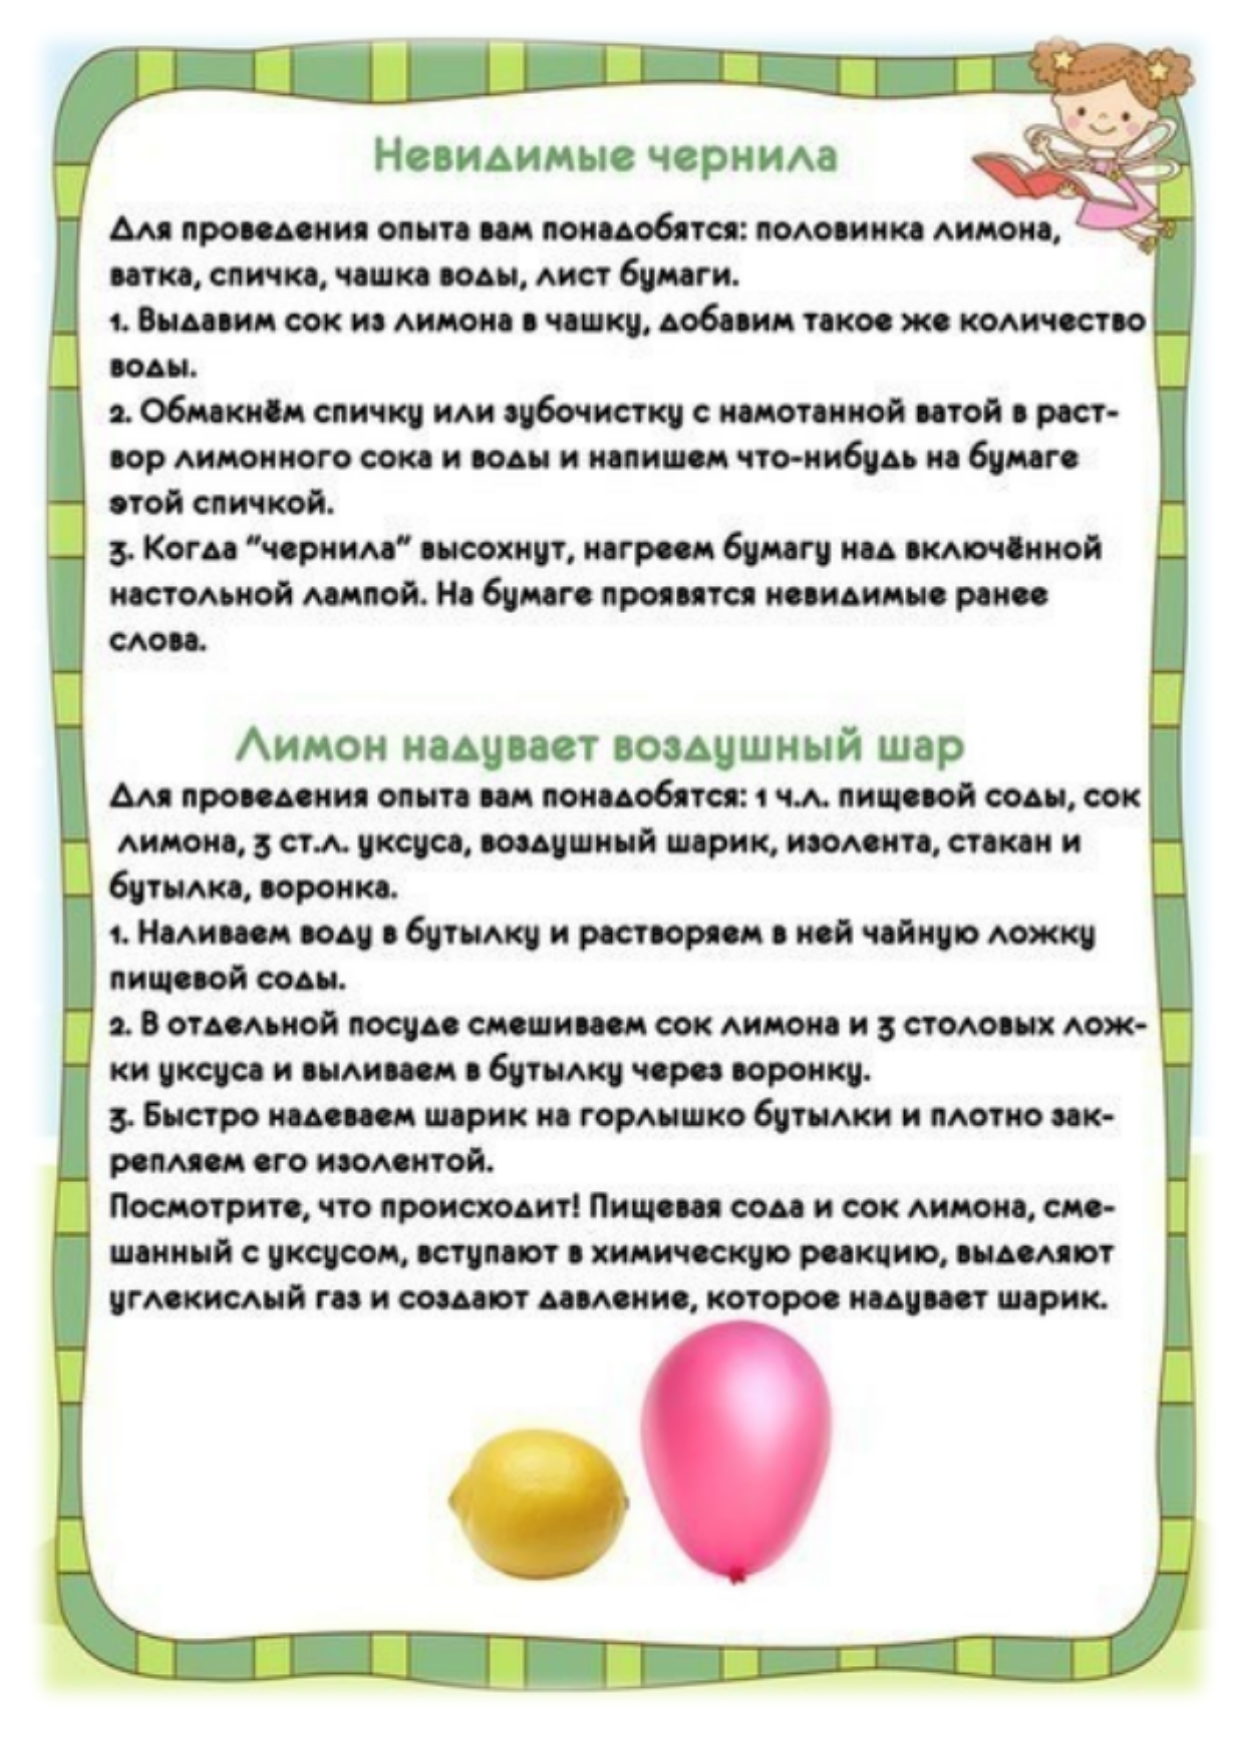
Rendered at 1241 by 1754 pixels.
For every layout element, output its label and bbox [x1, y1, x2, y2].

picture [57, 54, 1188, 1678]
